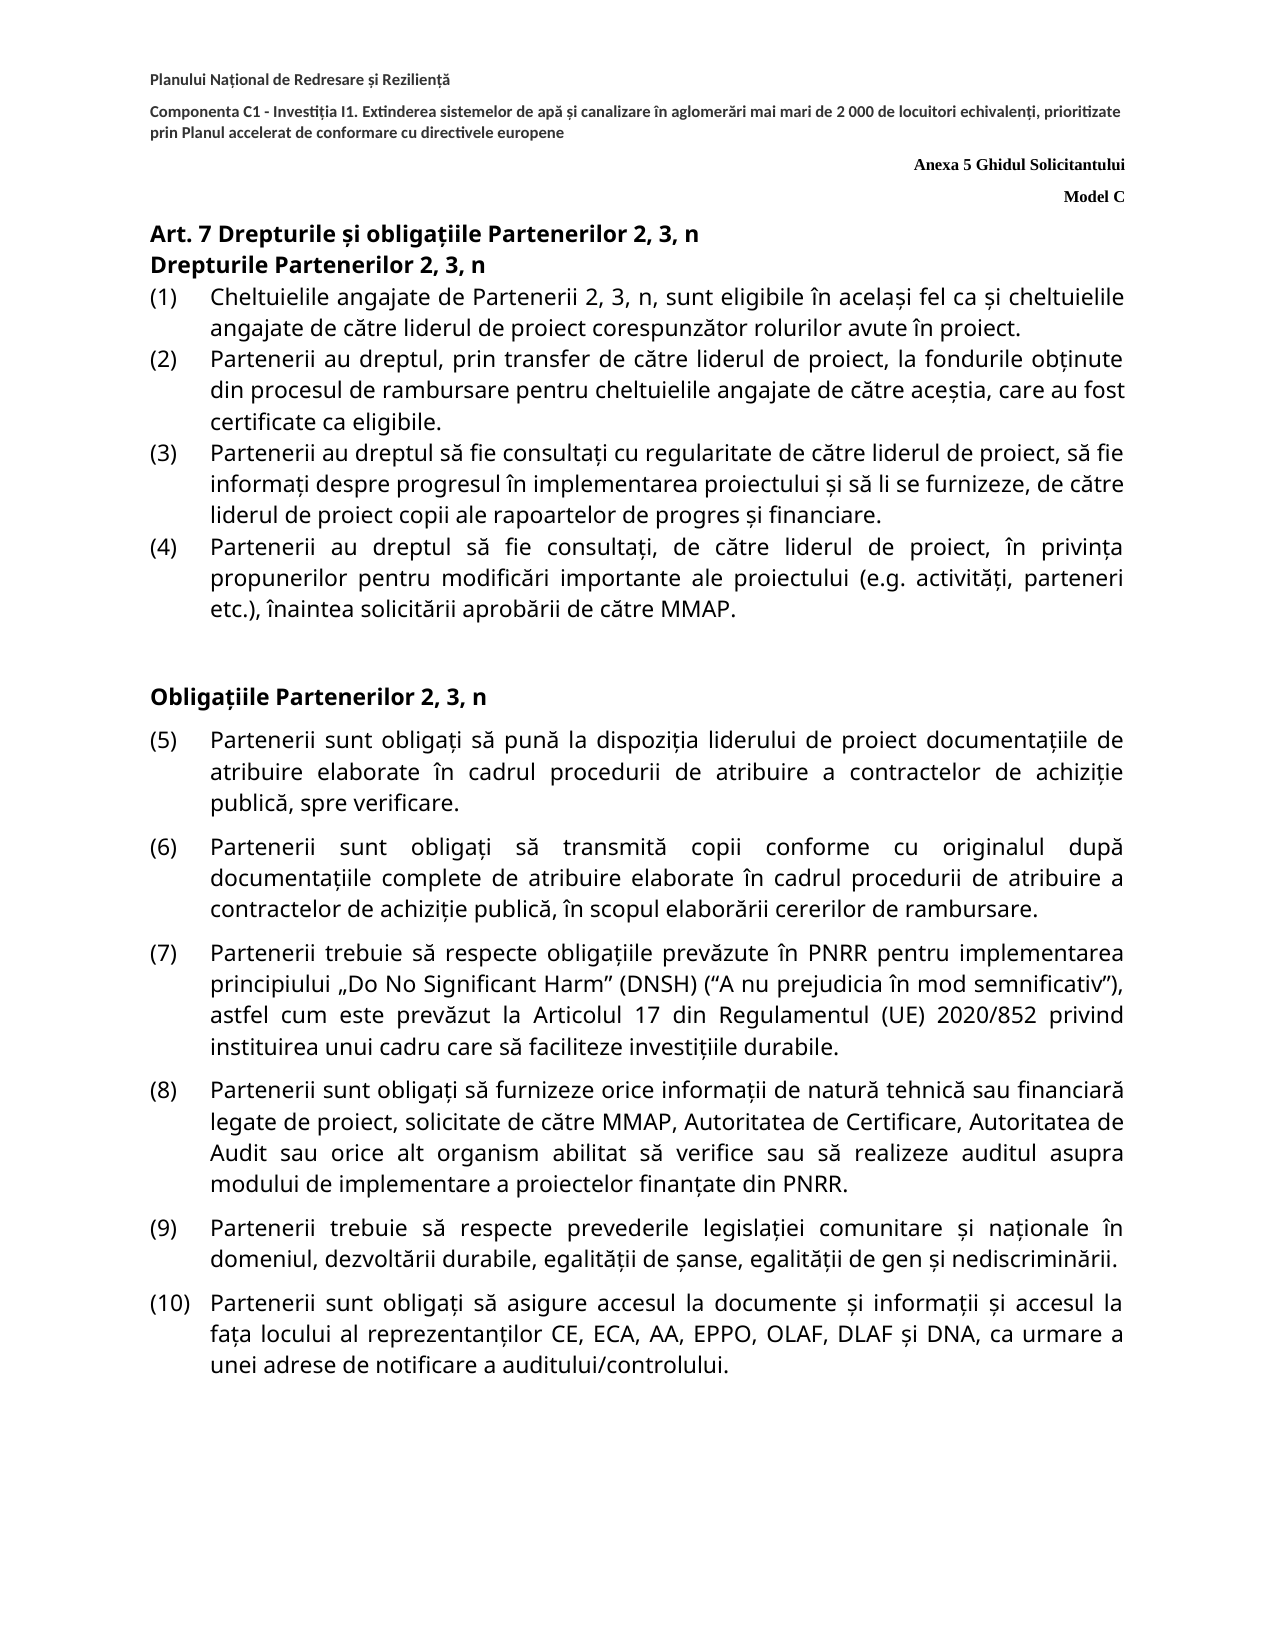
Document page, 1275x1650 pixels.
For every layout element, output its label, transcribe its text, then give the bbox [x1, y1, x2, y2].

list Partenerii sunt obligați să asigure accesul la documente şi informații şi accesul la fața locului al reprezentanților CE, ECA, AA, EPPO, OLAF, DLAF şi DNA, ca urmare a unei adrese de notificare a auditului/controlului. [150, 1287, 1125, 1381]
list Partenerii trebuie să respecte prevederile legislației comunitare şi naționale în domeniul, dezvoltării durabile, egalității de șanse, egalității de gen și nediscriminării. [150, 1212, 1125, 1274]
subtitle Obligaţiile Partenerilor 2, 3, n [150, 681, 1125, 712]
subtitle Partenerii au dreptul, prin transfer de către liderul de proiect, la fondurile obținute din procesul de rambursare pentru cheltuielile angajate de către aceștia, care au fost certificate ca eligibile. [150, 343, 1125, 437]
subtitle Cheltuielile angajate de Partenerii 2, 3, n, sunt eligibile în același fel ca şi cheltuielile angajate de către liderul de proiect corespunzător rolurilor avute în proiect. [150, 281, 1125, 343]
list Partenerii sunt obligați să furnizeze orice informații de natură tehnică sau financiară legate de proiect, solicitate de către MMAP, Autoritatea de Certificare, Autoritatea de Audit sau orice alt organism abilitat să verifice sau să realizeze auditul asupra modului de implementare a proiectelor finanțate din PNRR. [150, 1074, 1125, 1199]
subtitle Partenerii au dreptul să fie consultați cu regularitate de către liderul de proiect, să fie informați despre progresul în implementarea proiectului şi să li se furnizeze, de către liderul de proiect copii ale rapoartelor de progres şi financiare. [150, 437, 1125, 531]
list Partenerii sunt obligați să pună la dispoziția liderului de proiect documentațiile de atribuire elaborate în cadrul procedurii de atribuire a contractelor de achiziție publică, spre verificare. [150, 724, 1125, 818]
subtitle Art. 7 Drepturile şi obligaţiile Partenerilor 2, 3, n [150, 218, 1125, 249]
list Partenerii trebuie să respecte obligaţiile prevăzute în PNRR pentru implementarea principiului „Do No Significant Harm” (DNSH) (“A nu prejudicia în mod semnificativ”), astfel cum este prevăzut la Articolul 17 din Regulamentul (UE) 2020/852 privind instituirea unui cadru care să faciliteze investițiile durabile. [150, 937, 1125, 1062]
list Partenerii sunt obligați să transmită copii conforme cu originalul după documentațiile complete de atribuire elaborate în cadrul procedurii de atribuire a contractelor de achiziție publică, în scopul elaborării cererilor de rambursare. [150, 831, 1125, 924]
subtitle Partenerii au dreptul să fie consultați, de către liderul de proiect, în privința propunerilor pentru modificări importante ale proiectului (e.g. activități, parteneri etc.), înaintea solicitării aprobării de către MMAP. [150, 531, 1125, 624]
subtitle Drepturile Partenerilor 2, 3, n [150, 249, 1125, 281]
